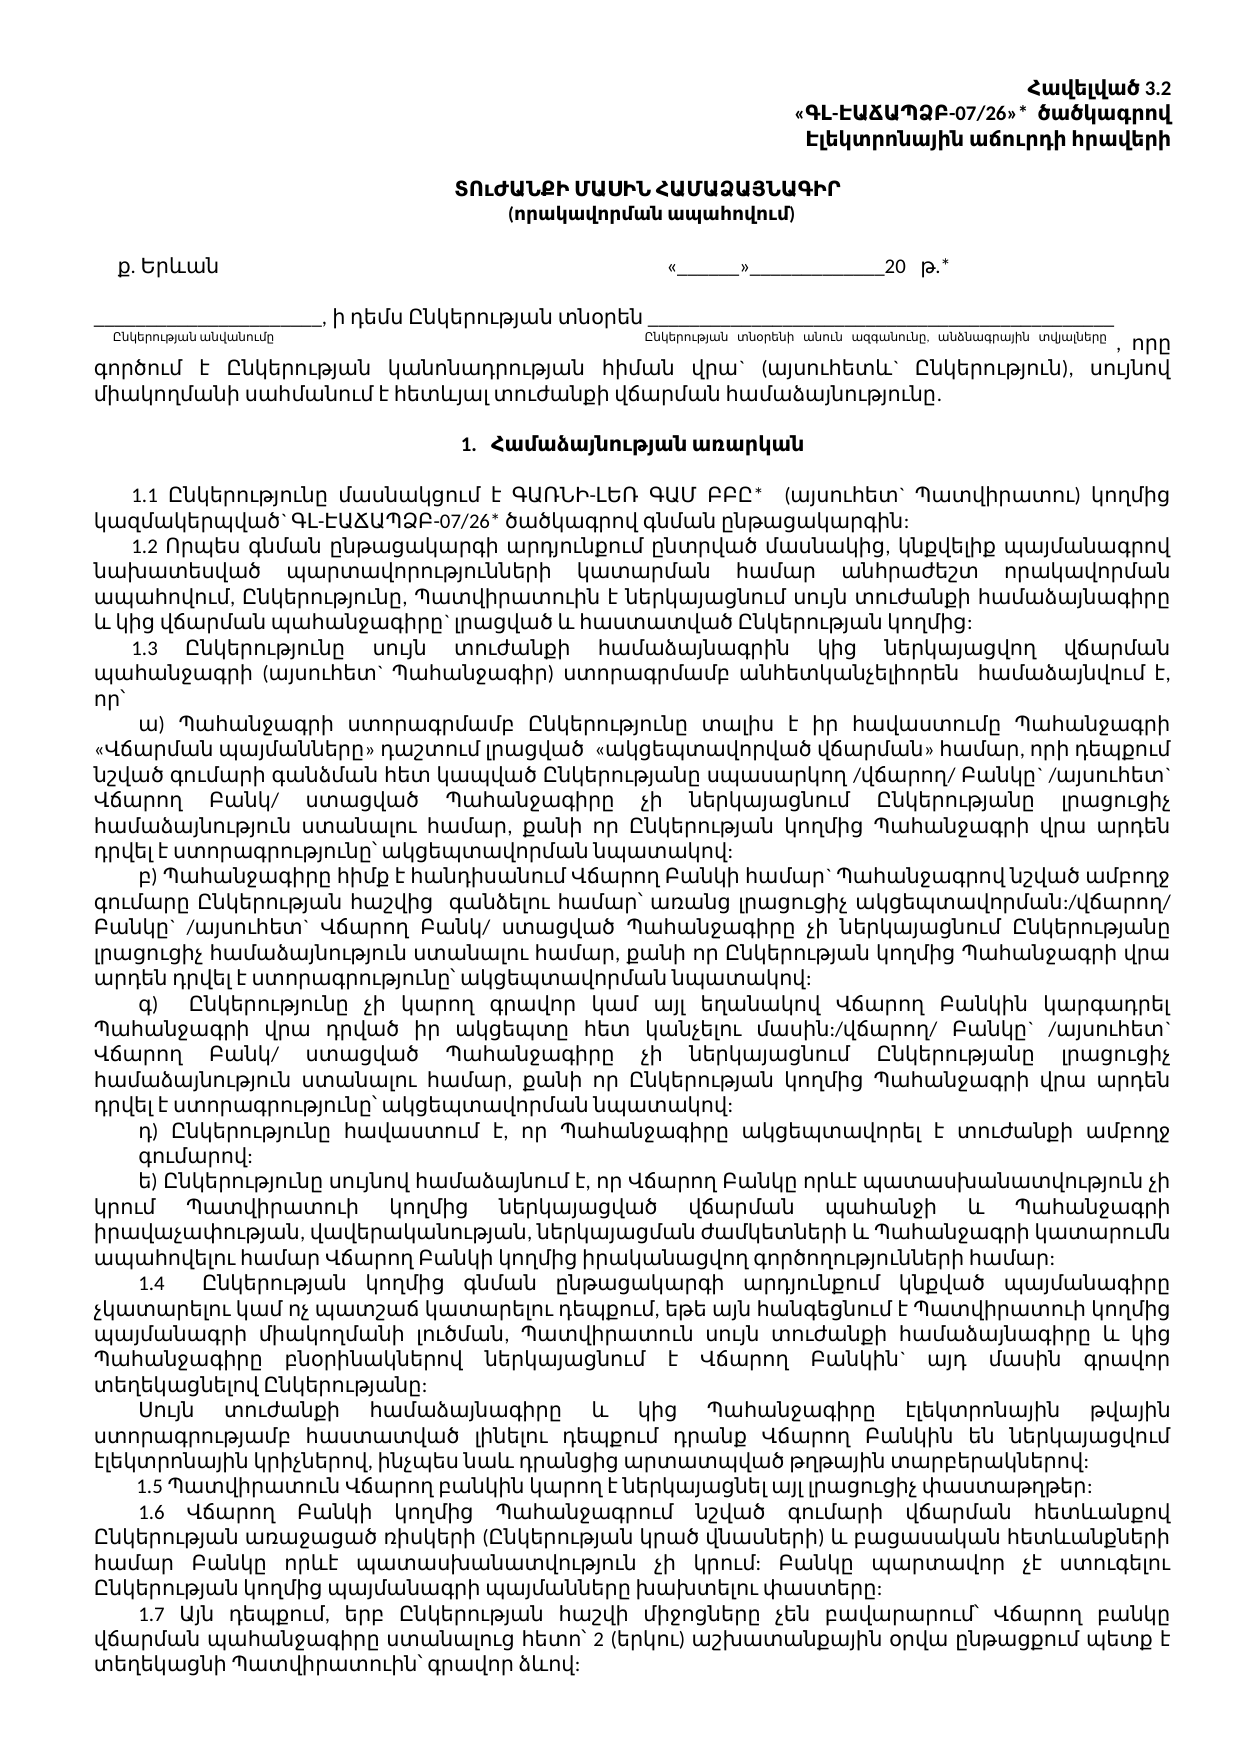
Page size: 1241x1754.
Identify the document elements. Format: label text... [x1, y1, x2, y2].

text 1.6 Վճարող Բանկի կողմից Պահանջագրում նշված գումարի վճարման հետևանքով Ընկերության առաջացած ռիսկերի (Ընկերության կրած վնասների) և բացասական հետևանքների համար Բանկը որևէ պատասխանատվություն չի կրում: Բանկը պարտավոր չէ ստուգելու Ընկերության կողմից պայմանագրի պայմանները խախտելու փաստերը: [94, 1499, 1171, 1601]
text Ընկերության անվանումը Ընկերության տնօրենի անուն ազգանունը, անձնագրային տվյալները , որը գործում է Ընկերության կանոնադրության հիման վրա` (այսուհետև` Ընկերություն), սույնով միակողմանի սահմանում է հետևյալ տուժանքի վճարման համաձայնությունը. [94, 330, 1171, 406]
text (որակավորման ապահովում) [94, 202, 1171, 225]
text բ) Պահանջագիրը հիմք է հանդիսանում Վճարող Բանկի համար` Պահանջագրով նշված ամբողջ գումարը Ընկերության հաշվից գանձելու համար՝ առանց լրացուցիչ ակցեպտավորման:/վճարող/ Բանկը` /այսուհետ` Վճարող Բանկ/ ստացված Պահանջագիրը չի ներկայացնում Ընկերությանը լրացուցիչ համաձայնություն ստանալու համար, քանի որ Ընկերության կողմից Պահանջագրի վրա արդեն դրվել է ստորագրությունը՝ ակցեպտավորման նպատակով: [94, 864, 1171, 991]
text Էլեկտրոնային աճուրդի հրավերի [94, 126, 1171, 151]
text «ԳԼ-ԷԱՃԱՊՁԲ-07/26»* ծածկագրով [94, 100, 1171, 126]
text ՏՈւԺԱՆՔԻ ՄԱՍԻՆ ՀԱՄԱՁԱՅՆԱԳԻՐ [94, 177, 1171, 202]
text 1.7 Այն դեպքում, երբ Ընկերության հաշվի միջոցները չեն բավարարում՝ Վճարող բանկը վճարման պահանջագիրը ստանալուց հետո՝ 2 (երկու) աշխատանքային օրվա ընթացքում պետք է տեղեկացնի Պատվիրատուին՝ գրավոր ձևով: [94, 1601, 1171, 1677]
text դ) Ընկերությունը հավաստում է, որ Պահանջագիրը ակցեպտավորել է տուժանքի ամբողջ գումարով: [138, 1118, 1171, 1169]
text 1.3 Ընկերությունը սույն տուժանքի համաձայնագրին կից ներկայացվող վճարման պահանջագրի (այսուհետ` Պահանջագիր) ստորագրմամբ անհետկանչելիորեն համաձայնվում է, որ՝ [94, 635, 1171, 711]
text ե) Ընկերությունը սույնով համաձայնում է, որ Վճարող Բանկը որևէ պատասխանատվություն չի կրում Պատվիրատուի կողմից ներկայացված վճարման պահանջի և Պահանջագրի իրավաչափության, վավերականության, ներկայացման ժամկետների և Պահանջագրի կատարումն ապահովելու համար Վճարող Բանկի կողմից իրականացվող գործողությունների համար: [94, 1169, 1171, 1270]
text գ) Ընկերությունը չի կարող գրավոր կամ այլ եղանակով Վճարող Բանկին կարգադրել Պահանջագրի վրա դրված իր ակցեպտը հետ կանչելու մասին:/վճարող/ Բանկը` /այսուհետ` Վճարող Բանկ/ ստացված Պահանջագիրը չի ներկայացնում Ընկերությանը լրացուցիչ համաձայնություն ստանալու համար, քանի որ Ընկերության կողմից Պահանջագրի վրա արդեն դրվել է ստորագրությունը՝ ակցեպտավորման նպատակով: [94, 991, 1171, 1118]
text 1.2 Որպես գնման ընթացակարգի արդյունքում ընտրված մասնակից, կնքվելիք պայմանագրով նախատեսված պարտավորությունների կատարման համար անհրաժեշտ որակավորման ապահովում, Ընկերությունը, Պատվիրատուին է ներկայացնում սույն տուժանքի համաձայնագիրը և կից վճարման պահանջագիրը` լրացված և հաստատված Ընկերության կողմից: [94, 533, 1171, 635]
text ք. Երևան «______»_____________20 թ.* [94, 254, 1171, 279]
text 1.1 Ընկերությունը մասնակցում է ԳԱՌՆԻ-ԼԵՌ ԳԱՄ ԲԲԸ* (այսուհետ` Պատվիրատու) կողմից կազմակերպված` ԳԼ-ԷԱՃԱՊՁԲ-07/26* ծածկագրով գնման ընթացակարգին: [94, 482, 1171, 533]
text ա) Պահանջագրի ստորագրմամբ Ընկերությունը տալիս է իր հավաստումը Պահանջագրի «Վճարման պայմանները» դաշտում լրացված «ակցեպտավորված վճարման» համար, որի դեպքում նշված գումարի գանձման հետ կապված Ընկերությանը սպասարկող /վճարող/ Բանկը` /այսուհետ` Վճարող Բանկ/ ստացված Պահանջագիրը չի ներկայացնում Ընկերությանը լրացուցիչ համաձայնություն ստանալու համար, քանի որ Ընկերության կողմից Պահանջագրի վրա արդեն դրվել է ստորագրությունը՝ ակցեպտավորման նպատակով: [94, 711, 1171, 864]
text 1. Համաձայնության առարկան [94, 432, 1171, 457]
text ______________________, ի դեմս Ընկերության տնօրեն _____________________________________________ [94, 304, 1171, 330]
text 1.5 Պատվիրատուն Վճարող բանկին կարող է ներկայացնել այլ լրացուցիչ փաստաթղթեր: [94, 1474, 1171, 1499]
text 1.4 Ընկերության կողմից գնման ընթացակարգի արդյունքում կնքված պայմանագիրը չկատարելու կամ ոչ պատշաճ կատարելու դեպքում, եթե այն հանգեցնում է Պատվիրատուի կողմից պայմանագրի միակողմանի լուծման, Պատվիրատուն սույն տուժանքի համաձայնագիրը և կից Պահանջագիրը բնօրինակներով ներկայացնում է Վճարող Բանկին` այդ մասին գրավոր տեղեկացնելով Ընկերությանը: [94, 1270, 1171, 1397]
text Սույն տուժանքի համաձայնագիրը և կից Պահանջագիրը էլեկտրոնային թվային ստորագրությամբ հաստատված լինելու դեպքում դրանք Վճարող Բանկին են ներկայացվում էլեկտրոնային կրիչներով, ինչպես նաև դրանցից արտատպված թղթային տարբերակներով: [94, 1397, 1171, 1474]
text Հավելված 3.2 [94, 75, 1171, 100]
